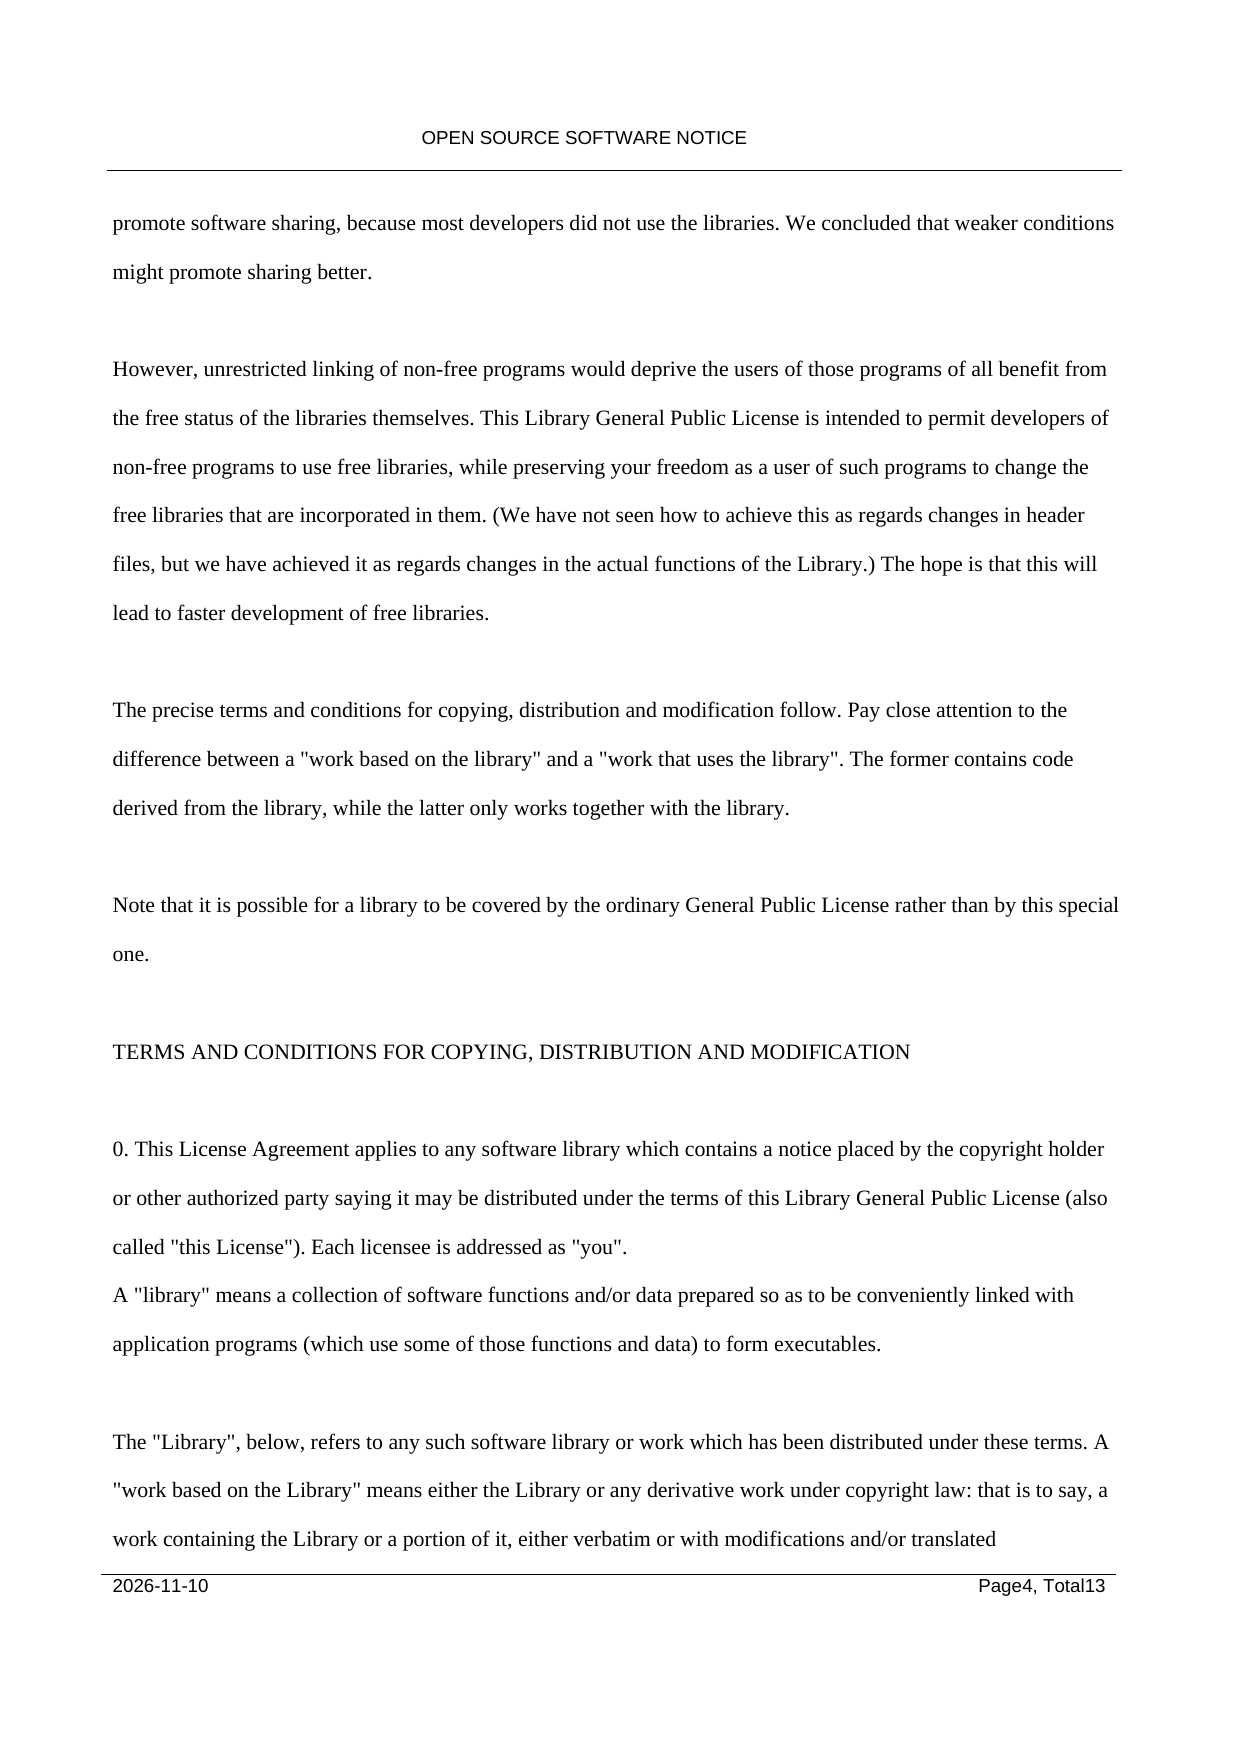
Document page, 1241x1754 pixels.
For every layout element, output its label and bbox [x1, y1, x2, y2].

text [112, 206, 1128, 1555]
